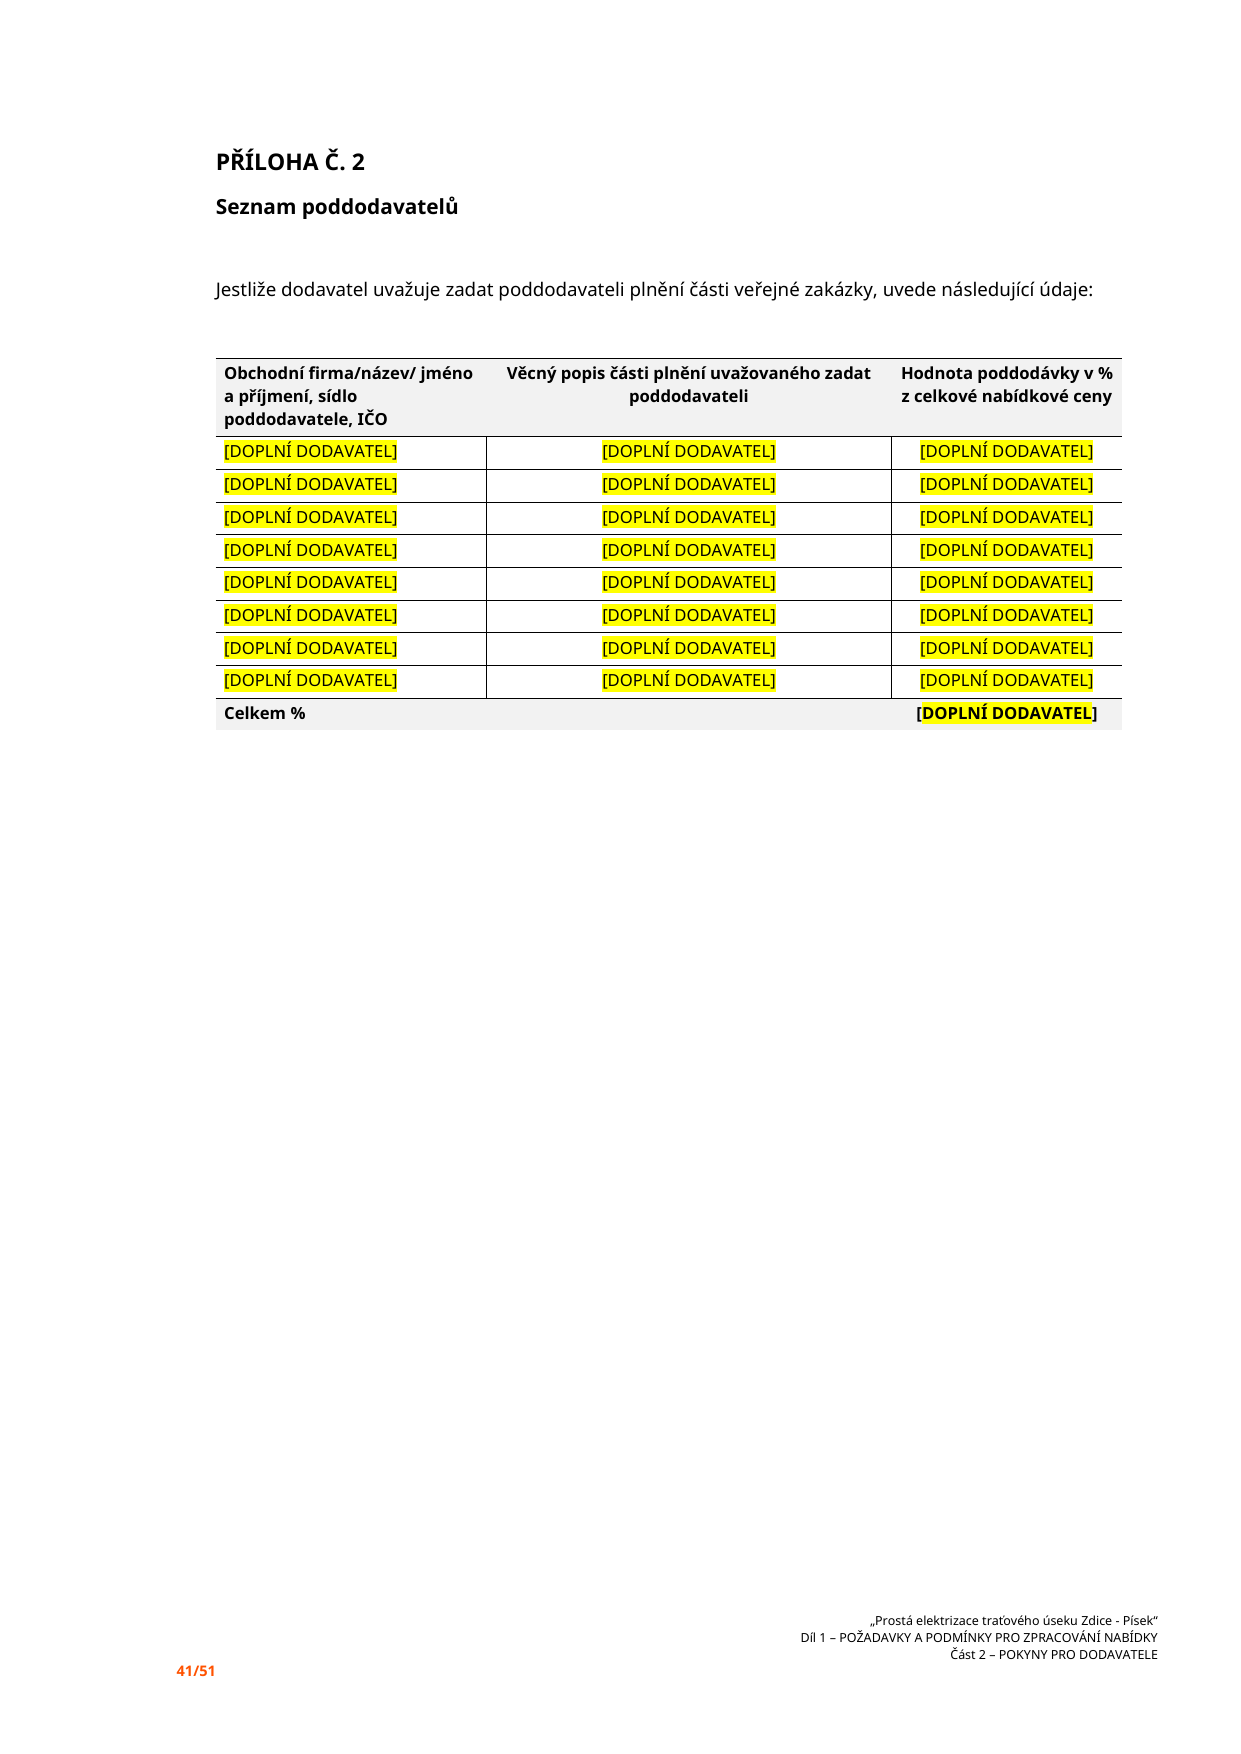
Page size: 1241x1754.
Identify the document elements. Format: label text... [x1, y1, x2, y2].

table_cell Celkem % [216, 699, 486, 730]
table_cell [486, 699, 891, 730]
table_cell [DOPLNÍ DODAVATEL] [216, 568, 486, 599]
table_cell [DOPLNÍ DODAVATEL] [216, 633, 486, 665]
table_cell [DOPLNÍ DODAVATEL] [487, 601, 891, 632]
table_header Věcný popis části plnění uvažovaného zadat poddodavateli [486, 359, 891, 436]
table_cell [DOPLNÍ DODAVATEL] [216, 437, 486, 469]
table_cell [DOPLNÍ DODAVATEL] [487, 535, 891, 567]
table_cell [DOPLNÍ DODAVATEL] [216, 666, 486, 698]
table_cell [DOPLNÍ DODAVATEL] [892, 470, 1122, 501]
table_cell [DOPLNÍ DODAVATEL] [487, 568, 891, 599]
table_cell [DOPLNÍ DODAVATEL] [892, 535, 1122, 567]
table_cell [DOPLNÍ DODAVATEL] [892, 568, 1122, 599]
table_cell [DOPLNÍ DODAVATEL] [892, 601, 1122, 632]
table_cell [DOPLNÍ DODAVATEL] [216, 470, 486, 501]
table_cell [DOPLNÍ DODAVATEL] [891, 699, 1122, 730]
table_cell [DOPLNÍ DODAVATEL] [487, 470, 891, 501]
table_cell [DOPLNÍ DODAVATEL] [487, 633, 891, 665]
table_cell [DOPLNÍ DODAVATEL] [892, 633, 1122, 665]
table_header Hodnota poddodávky v % z celkové nabídkové ceny [891, 359, 1122, 436]
table_cell [DOPLNÍ DODAVATEL] [216, 601, 486, 632]
table_cell [DOPLNÍ DODAVATEL] [487, 503, 891, 534]
table_cell [DOPLNÍ DODAVATEL] [892, 503, 1122, 534]
table_cell [DOPLNÍ DODAVATEL] [487, 437, 891, 469]
table_cell [DOPLNÍ DODAVATEL] [892, 666, 1122, 698]
table_cell [DOPLNÍ DODAVATEL] [487, 666, 891, 698]
table_cell [DOPLNÍ DODAVATEL] [892, 437, 1122, 469]
text Jestliže dodavatel uvažuje zadat poddodavateli plnění části veřejné zakázky, uvede následující údaje: [216, 277, 1122, 302]
text Seznam poddodavatelů [216, 192, 1122, 221]
text Příloha č. 2 [216, 146, 1122, 177]
table_header Obchodní firma/název/ jméno a příjmení, sídlo poddodavatele, IČO [216, 359, 486, 436]
table_cell [DOPLNÍ DODAVATEL] [216, 535, 486, 567]
table_cell [DOPLNÍ DODAVATEL] [216, 503, 486, 534]
